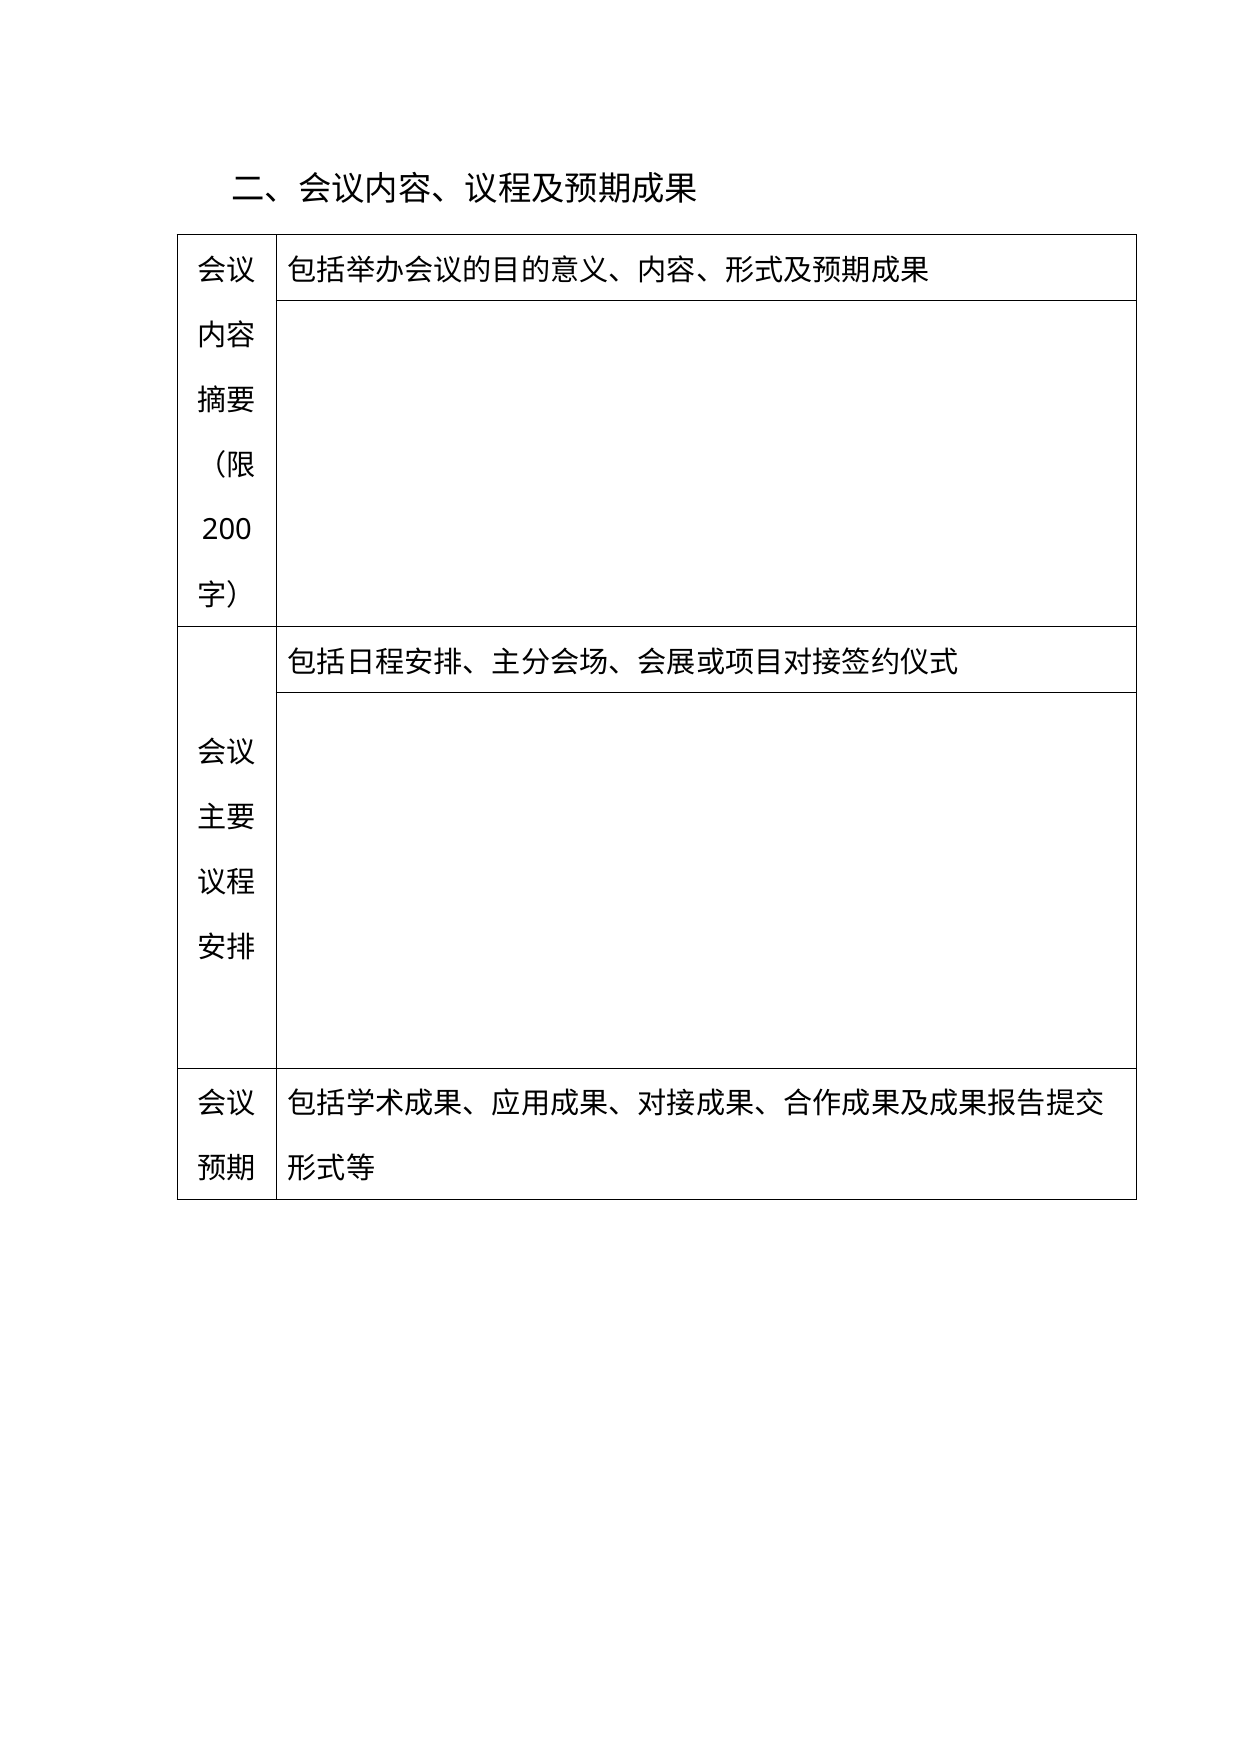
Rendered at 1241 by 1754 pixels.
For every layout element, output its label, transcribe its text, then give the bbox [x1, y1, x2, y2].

table_cell 包括日程安排、主分会场、会展或项目对接签约仪式 [277, 627, 1136, 692]
table_header 包括举办会议的目的意义、内容、形式及预期成果 [277, 235, 1136, 300]
table_cell 会议预期成果 [178, 1069, 276, 1199]
table_cell 会议主要议程安排 [178, 627, 276, 1068]
table_cell [277, 301, 1136, 626]
text 二、会议内容、议程及预期成果 [187, 162, 1053, 210]
table_header 会议内容摘要（限200字） [178, 235, 276, 626]
table_cell 包括学术成果、应用成果、对接成果、合作成果及成果报告提交形式等 [277, 1069, 1136, 1199]
table_cell [277, 693, 1136, 1068]
